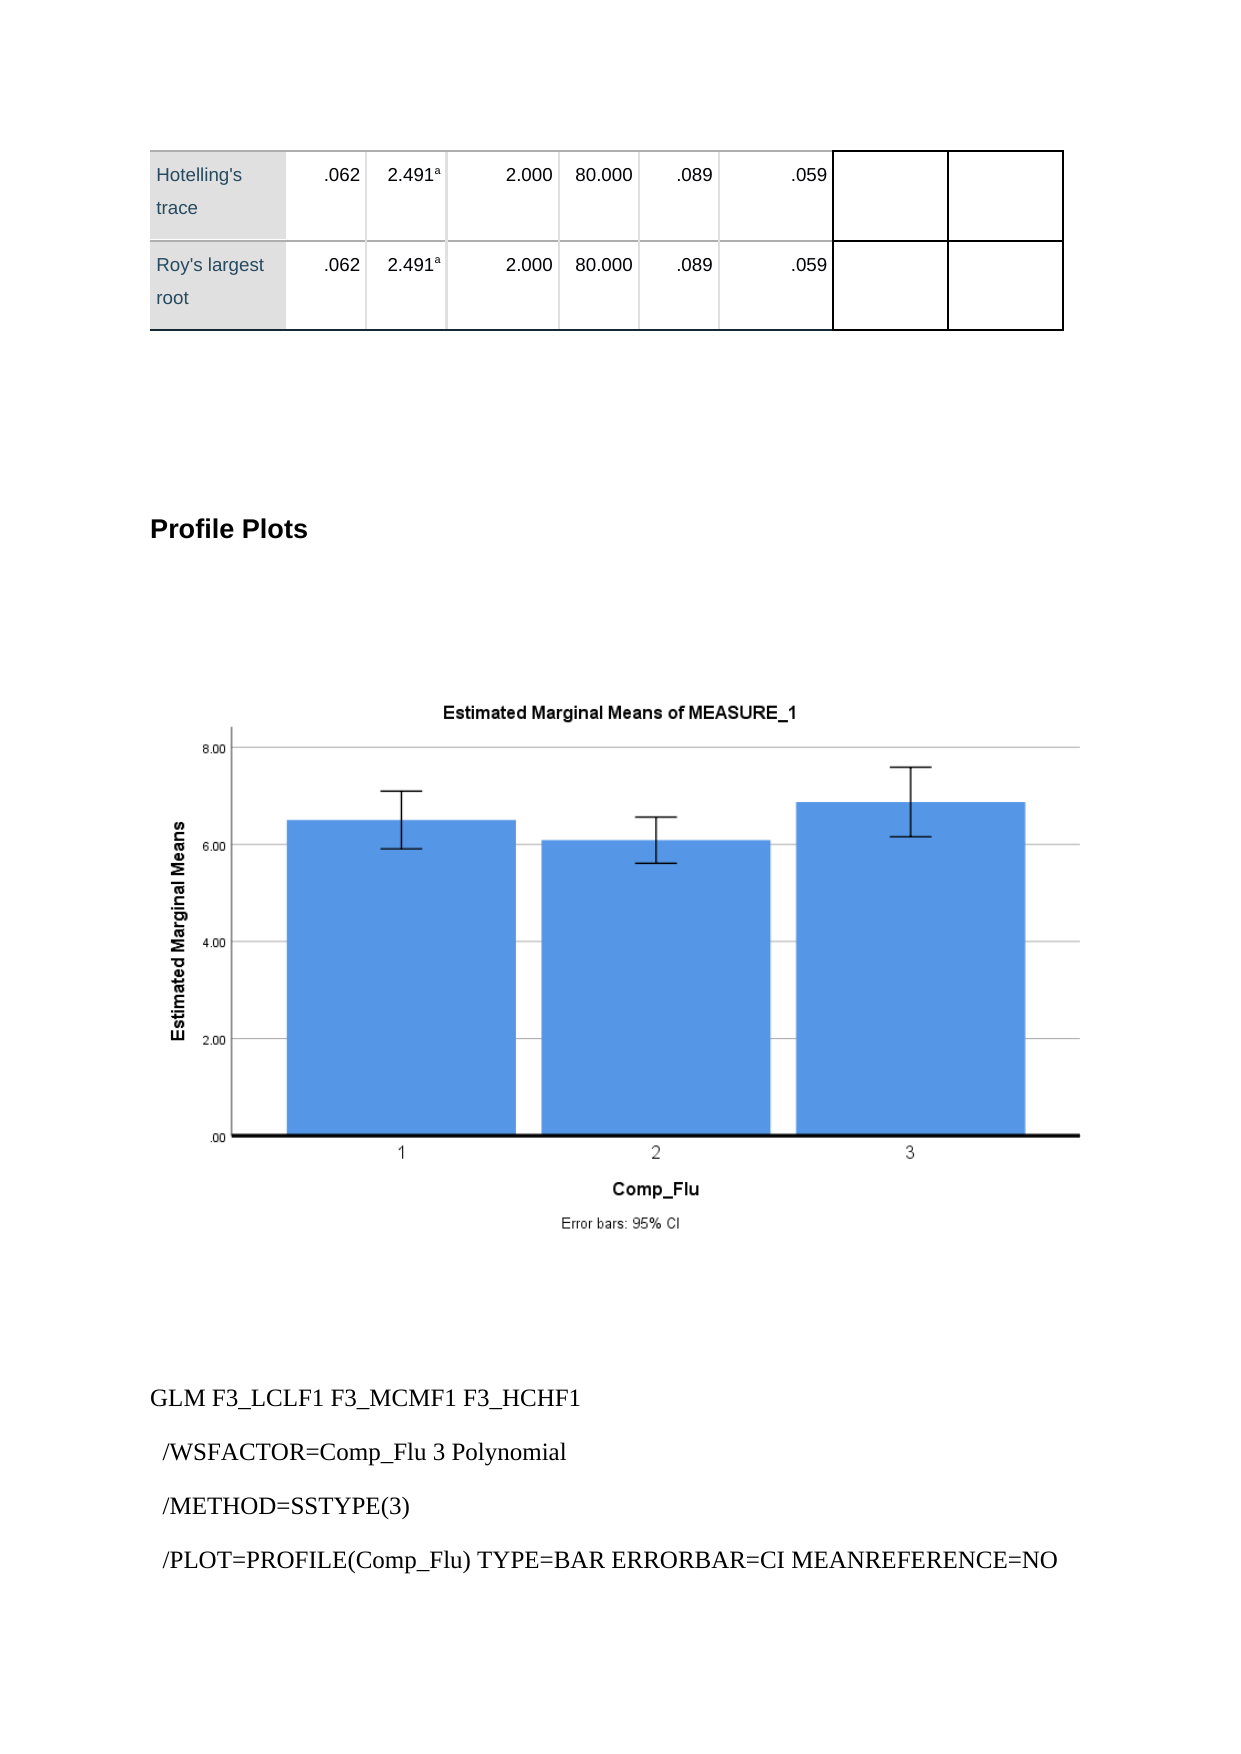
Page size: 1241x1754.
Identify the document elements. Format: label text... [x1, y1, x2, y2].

picture [150, 689, 1091, 1243]
table_cell 80.000 [560, 242, 638, 329]
text /METHOD=SSTYPE(3) [150, 1491, 1090, 1520]
table_cell 80.000 [560, 152, 638, 239]
table_cell .089 [640, 152, 718, 239]
table_cell 2.491a [367, 152, 445, 239]
table_cell [834, 152, 947, 239]
table_cell Roy's largest root [150, 242, 286, 329]
text /PLOT=PROFILE(Comp_Flu) TYPE=BAR ERRORBAR=CI MEANREFERENCE=NO [150, 1545, 1090, 1574]
table_cell 2.491a [367, 242, 445, 329]
table_cell .089 [640, 242, 718, 329]
text GLM F3_LCLF1 F3_MCMF1 F3_HCHF1 [150, 1383, 1090, 1412]
table_cell .062 [286, 152, 365, 239]
table_cell [949, 152, 1062, 239]
text Profile Plots [150, 513, 1090, 544]
table_cell .059 [720, 152, 832, 239]
table_cell .062 [286, 242, 365, 329]
table_cell [834, 242, 947, 329]
text /WSFACTOR=Comp_Flu 3 Polynomial [150, 1437, 1090, 1466]
table_cell Hotelling's trace [150, 152, 286, 239]
table_cell [949, 242, 1062, 329]
table_cell 2.000 [448, 152, 558, 239]
table_cell 2.000 [448, 242, 558, 329]
table_cell .059 [720, 242, 832, 329]
